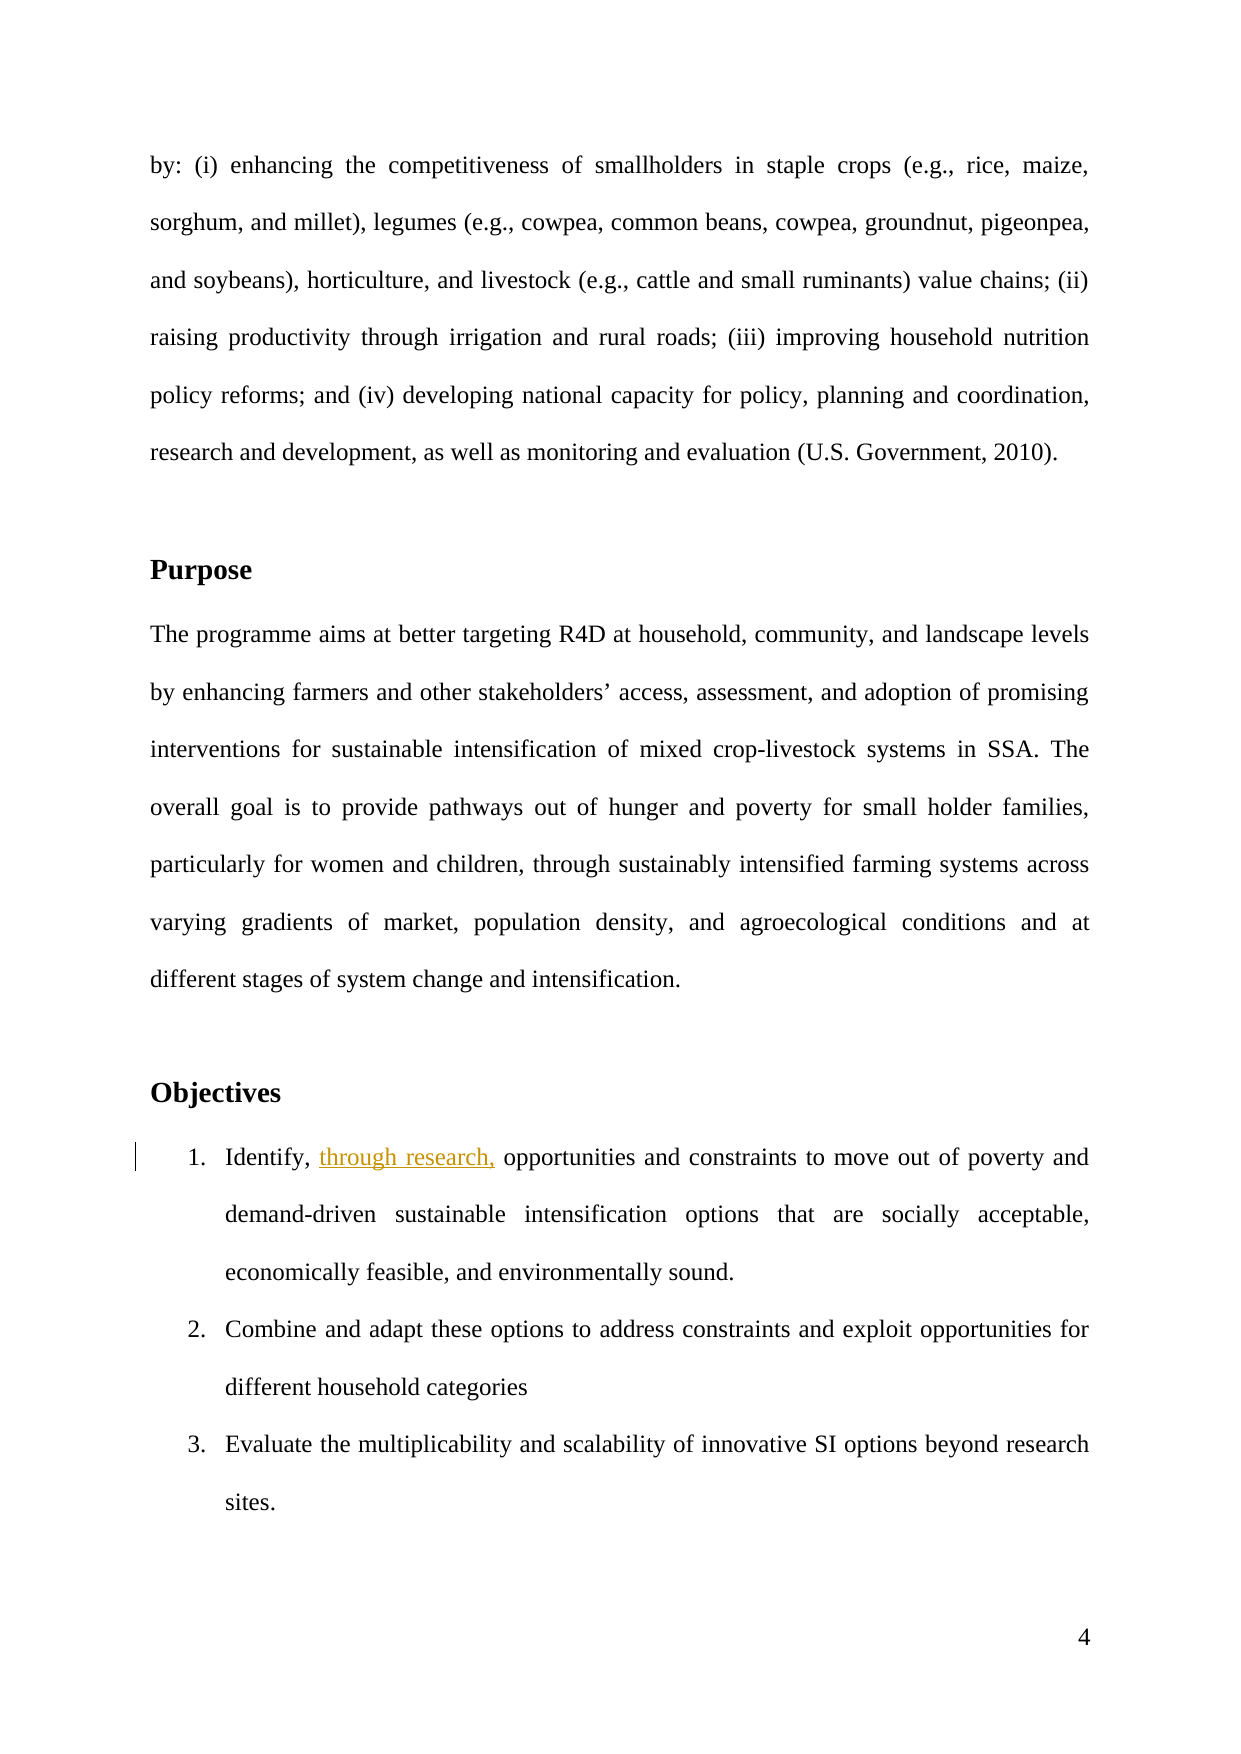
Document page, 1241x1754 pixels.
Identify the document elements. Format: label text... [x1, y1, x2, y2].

text The programme aims at better targeting R4D at household, community, and landscape levels by enhancing farmers and other stakeholders’ access, assessment, and adoption of promising interventions for sustainable intensification of mixed crop-livestock systems in SSA. The overall goal is to provide pathways out of hunger and poverty for small holder families, particularly for women and children, through sustainably intensified farming systems across varying gradients of market, population density, and agroecological conditions and at different stages of system change and intensification. [150, 619, 1090, 993]
text Objectives [150, 1075, 1090, 1108]
list Combine and adapt these options to address constraints and exploit opportunities for different household categories [187, 1314, 1090, 1401]
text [150, 150, 1090, 466]
list Evaluate the multiplicability and scalability of innovative SI options beyond research sites. [187, 1429, 1090, 1516]
text Purpose [150, 552, 1090, 586]
list Identify, opportunities and constraints to move out of poverty and demand-driven sustainable intensification options that are socially acceptable, economically feasible, and environmentally sound. [187, 1142, 1090, 1286]
